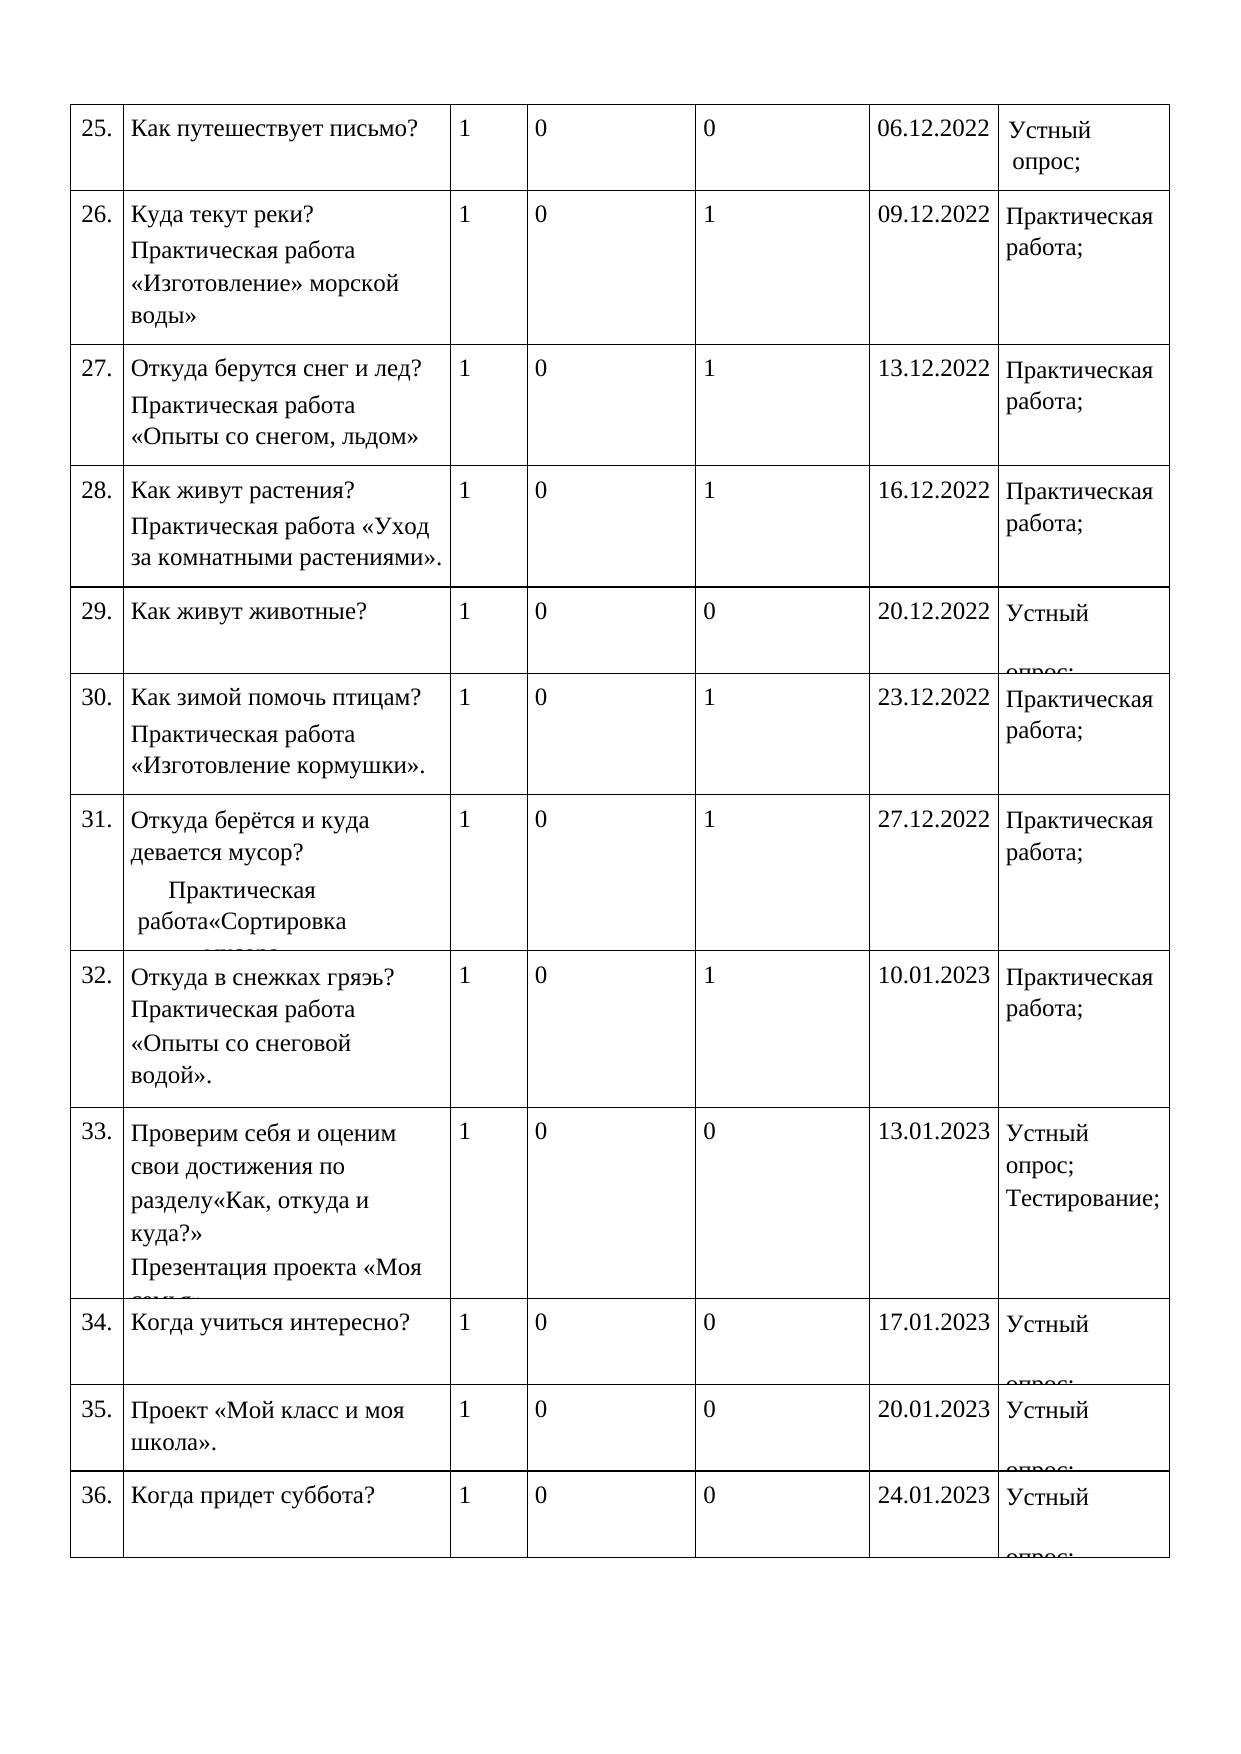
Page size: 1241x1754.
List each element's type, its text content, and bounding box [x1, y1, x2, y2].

table_cell Когда придет суббота? [124, 1472, 450, 1557]
table_cell Как живут растения? Практическая работа «Уход за комнатными растениями». [124, 466, 450, 586]
table_cell Устный опрос; [999, 1472, 1169, 1557]
table_cell 35. [71, 1385, 123, 1470]
table_cell 0 [696, 105, 869, 190]
table_cell 33. [71, 1108, 123, 1298]
table_cell 1 [696, 191, 869, 344]
table_cell 0 [528, 345, 695, 465]
table_cell Устный опрос; [999, 105, 1169, 190]
table_cell Откуда берутся снег и лед? Практическая работа «Опыты со снегом, льдом» [124, 345, 450, 465]
table_cell 29. [71, 588, 123, 673]
table_cell 20.12.2022 [870, 588, 998, 673]
table_cell Практическая работа; [999, 466, 1169, 586]
table_cell 13.01.2023 [870, 1108, 998, 1298]
table_cell 13.12.2022 [870, 345, 998, 465]
table_cell 0 [696, 1299, 869, 1384]
table_cell 31. [71, 795, 123, 950]
table_cell Как путешествует письмо? [124, 105, 450, 190]
table_cell Как живут животные? [124, 588, 450, 673]
table_cell 32. [71, 951, 123, 1107]
table_cell Практическая работа; [999, 674, 1169, 794]
table_cell 0 [696, 1385, 869, 1470]
table_cell 1 [451, 345, 527, 465]
table_cell 0 [528, 1385, 695, 1470]
table_cell 1 [451, 951, 527, 1107]
table_cell 1 [696, 345, 869, 465]
table_cell Устный опрос; Тестирование; [999, 1108, 1169, 1298]
table_cell 27. [71, 345, 123, 465]
table_cell 0 [528, 1299, 695, 1384]
table_cell 0 [528, 951, 695, 1107]
table_cell 27.12.2022 [870, 795, 998, 950]
table_cell 0 [528, 191, 695, 344]
table_cell 1 [451, 466, 527, 586]
table_cell 28. [71, 466, 123, 586]
table_cell Практическая работа; [999, 795, 1169, 950]
table_cell 1 [451, 588, 527, 673]
table_cell 06.12.2022 [870, 105, 998, 190]
table_cell 1 [451, 191, 527, 344]
table_cell 36. [71, 1472, 123, 1557]
table_cell Устный опрос; [999, 1299, 1169, 1384]
table_cell 30. [71, 674, 123, 794]
table_cell 1 [696, 795, 869, 950]
table_cell 24.01.2023 [870, 1472, 998, 1557]
table_cell 1 [451, 1108, 527, 1298]
table_cell 1 [451, 1299, 527, 1384]
table_cell Когда учиться интересно? [124, 1299, 450, 1384]
table_cell 10.01.2023 [870, 951, 998, 1107]
table_cell 34. [71, 1299, 123, 1384]
table_cell 0 [696, 1108, 869, 1298]
table_cell Как зимой помочь птицам? Практическая работа «Изготовление кормушки». [124, 674, 450, 794]
table_cell 0 [528, 1108, 695, 1298]
table_cell 0 [528, 466, 695, 586]
table_cell 0 [528, 1472, 695, 1557]
table_cell Практическая работа; [999, 191, 1169, 344]
table_cell 20.01.2023 [870, 1385, 998, 1470]
table_cell 0 [528, 795, 695, 950]
table_cell 09.12.2022 [870, 191, 998, 344]
table_cell Устный опрос; [999, 1385, 1169, 1470]
table_cell 0 [528, 588, 695, 673]
table_cell 23.12.2022 [870, 674, 998, 794]
table_cell Проверим себя и оценим свои достижения по разделу«Как, откуда и куда?» Презентация проекта «Моя семья» [124, 1108, 450, 1298]
table_cell 17.01.2023 [870, 1299, 998, 1384]
table_cell 1 [451, 674, 527, 794]
table_cell Практическая работа; [999, 345, 1169, 465]
table_cell 1 [696, 674, 869, 794]
table_cell 25. [71, 105, 123, 190]
table_cell 0 [528, 674, 695, 794]
table_cell Проект «Мой класс и моя школа». [124, 1385, 450, 1470]
table_cell 0 [696, 588, 869, 673]
table_cell 1 [451, 1472, 527, 1557]
table_cell 0 [696, 1472, 869, 1557]
table_cell 1 [696, 466, 869, 586]
table_cell 16.12.2022 [870, 466, 998, 586]
table_cell Откуда в снежках гряэь? Практическая работа «Опыты со снеговой водой». [124, 951, 450, 1107]
table_cell 1 [451, 1385, 527, 1470]
table_cell Устный опрос; [999, 588, 1169, 673]
table_cell 1 [696, 951, 869, 1107]
table_cell 0 [528, 105, 695, 190]
table_cell 1 [451, 105, 527, 190]
table_cell 1 [451, 795, 527, 950]
table_cell Откуда берётся и куда девается мусор? Практическая работа«Сортировка мусора [124, 795, 450, 950]
table_cell 26. [71, 191, 123, 344]
table_cell Куда текут реки? Практическая работа «Изготовление» морской воды» [124, 191, 450, 344]
table_cell Практическая работа; [999, 951, 1169, 1107]
